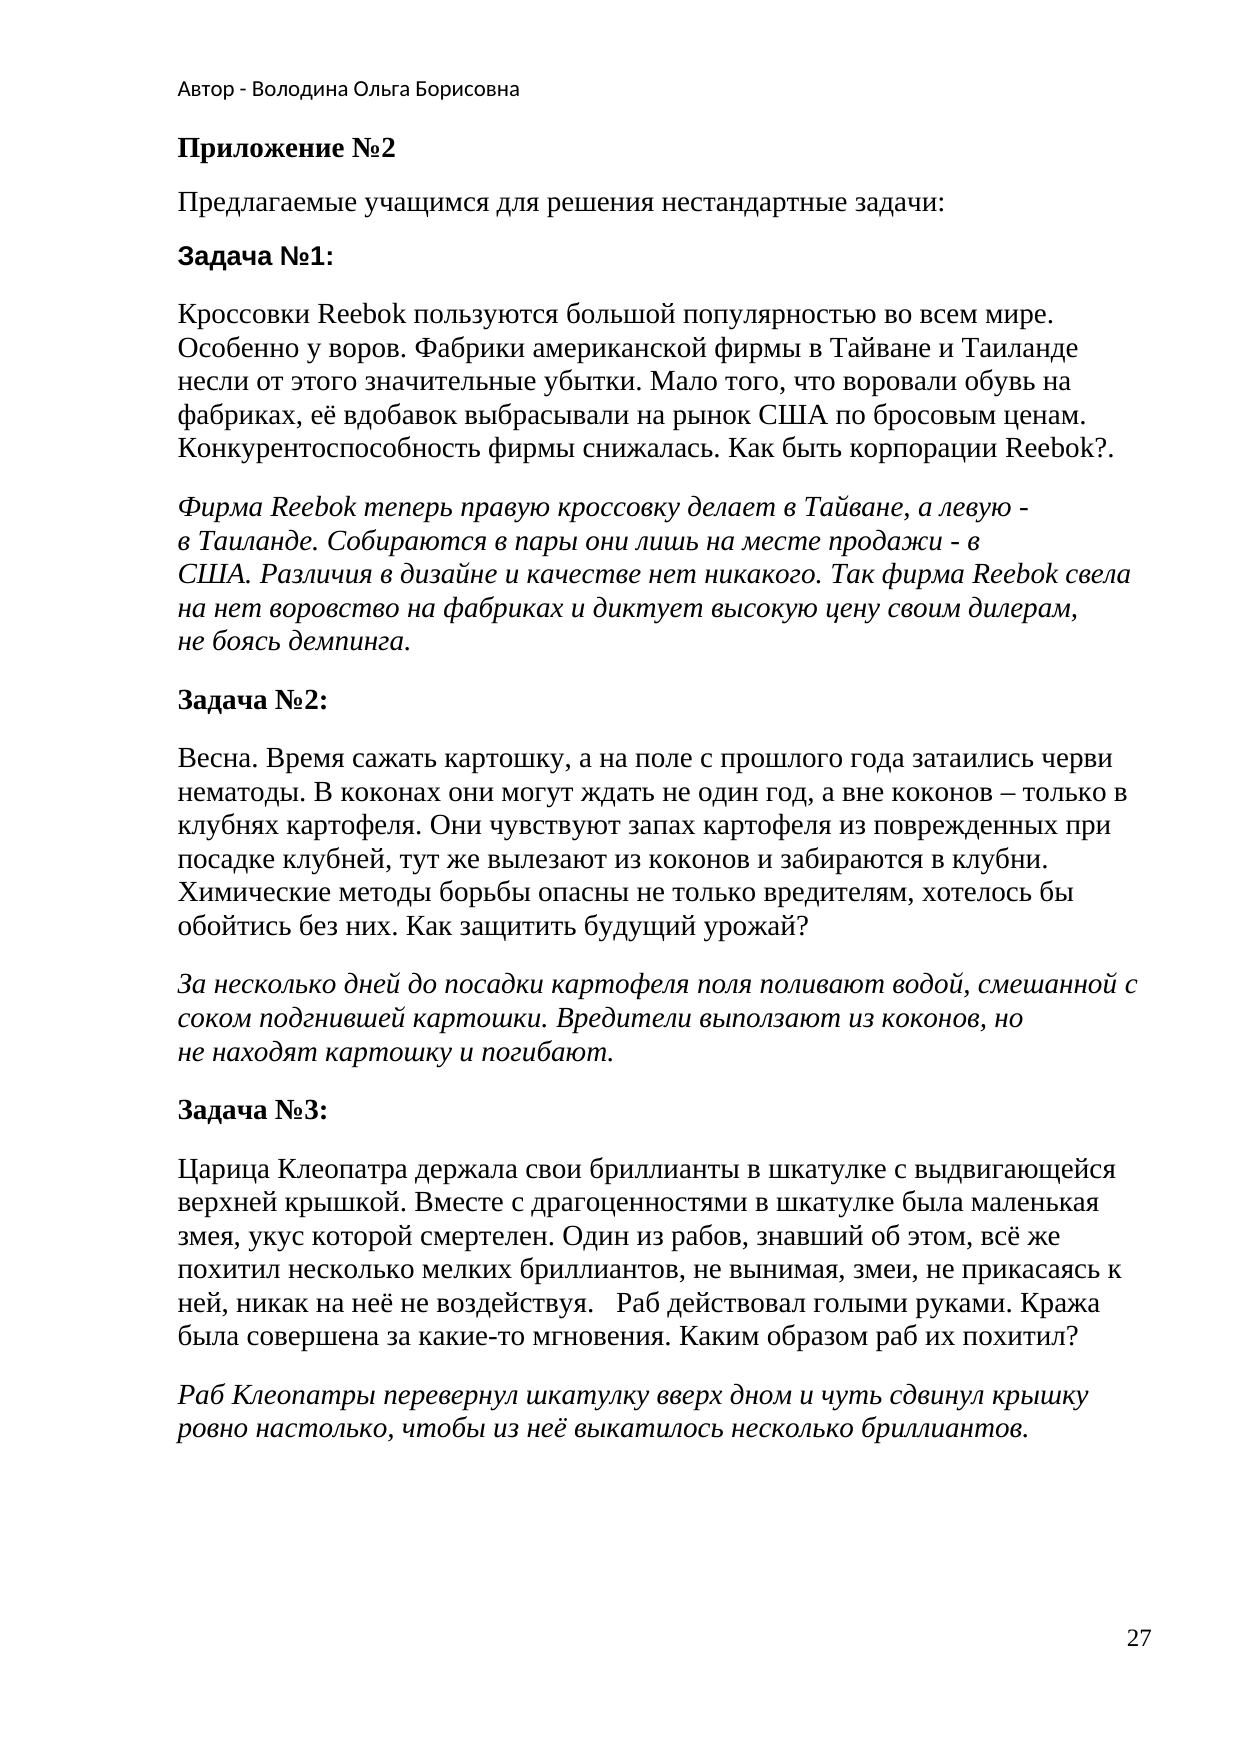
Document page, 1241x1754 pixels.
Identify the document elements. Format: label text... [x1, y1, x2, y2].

text Кроссовки Reebok пользуются большой популярностью во всем мире. Особенно у воров. Фабрики американской фирмы в Тайване и Таиланде несли от этого значительные убытки. Мало того, что воровали обувь на фабриках, её вдобавок выбрасывали на рынок США по бросовым ценам. Конкурентоспособность фирмы снижалась. Как быть корпорации Reebok?. [177, 296, 1152, 464]
text Задача №1: [177, 239, 1152, 271]
text Царица Клеопатра держала свои бриллианты в шкатулке с выдвигающейся верхней крышкой. Вместе с драгоценностями в шкатулке была маленькая змея, укус которой смертелен. Один из рабов, знавший об этом, всё же похитил несколько мелких бриллиантов, не вынимая, змеи, не прикасаясь к ней, никак на неё не воздействуя. Раб действовал голыми руками. Кража была совершена за какие-то мгновения. Каким образом раб их похитил? [177, 1151, 1152, 1352]
text Весна. Время сажать картошку, а на поле с прошлого года затаились черви нематоды. В коконах они могут ждать не один год, а вне коконов – только в клубнях картофеля. Они чувствуют запах картофеля из поврежденных при посадке клубней, тут же вылезают из коконов и забираются в клубни. Химические методы борьбы опасны не только вредителям, хотелось бы обойтись без них. Как защитить будущий урожай? [177, 740, 1152, 942]
text Приложение №2 [177, 130, 1152, 163]
text Задача №3: [177, 1092, 1152, 1126]
text Задача №2: [177, 682, 1152, 715]
text Предлагаемые учащимся для решения нестандартные задачи: [177, 184, 1152, 218]
text За несколько дней до посадки картофеля поля поливают водой, смешанной с соком подгнившей картошки. Вредители выползают из коконов, но не находят картошку и погибают. [177, 967, 1152, 1067]
text Фирма Reebok теперь правую кроссовку делает в Тайване, а левую - в Таиланде. Собираются в пары они лишь на месте продажи - в США. Различия в дизайне и качестве нет никакого. Так фирма Reebok свела на нет воровство на фабриках и диктует высокую цену своим дилерам, не боясь демпинга. [177, 489, 1152, 657]
text Раб Клеопатры перевернул шкатулку вверх дном и чуть сдвинул крышку ровно настолько, чтобы из неё выкатилось несколько бриллиантов. [177, 1377, 1152, 1444]
